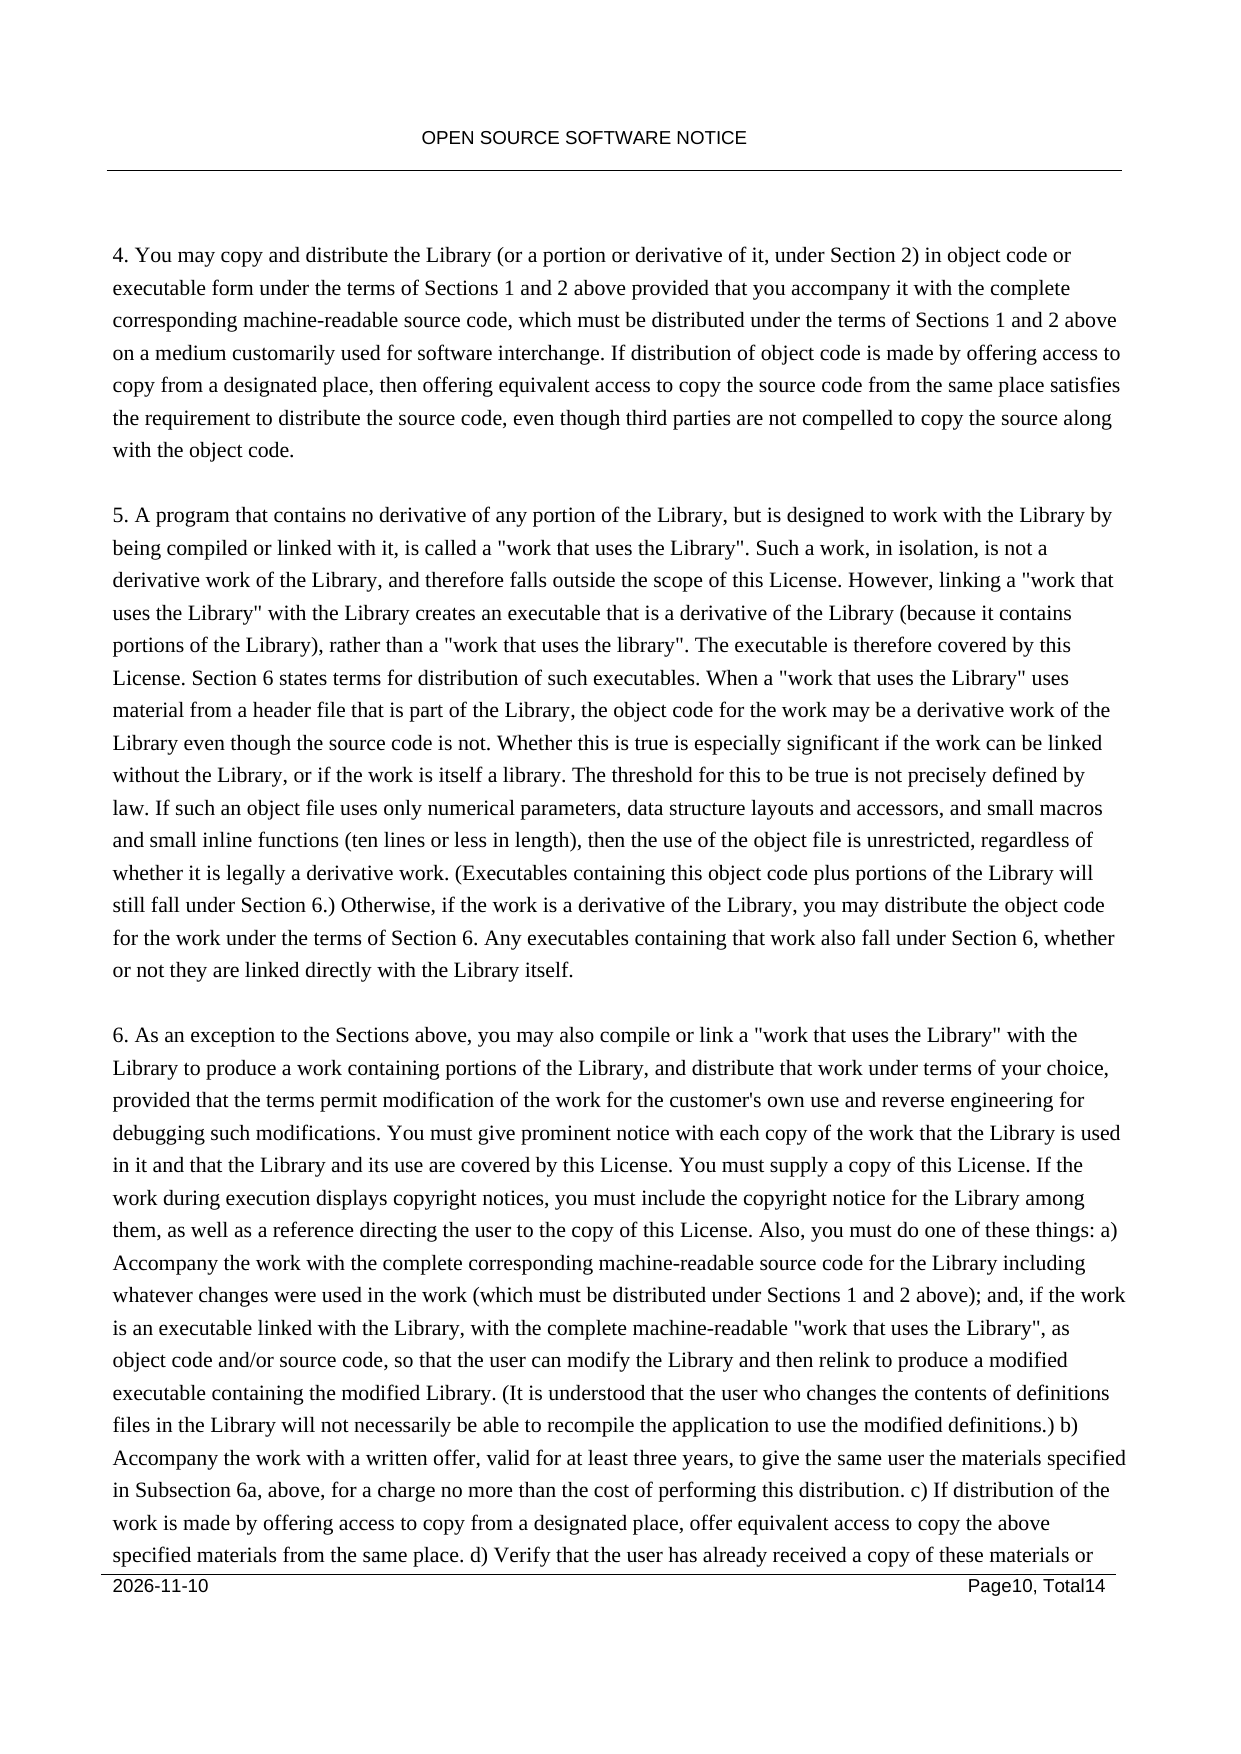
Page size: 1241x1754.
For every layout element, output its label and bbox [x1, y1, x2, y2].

text [112, 206, 1128, 1571]
